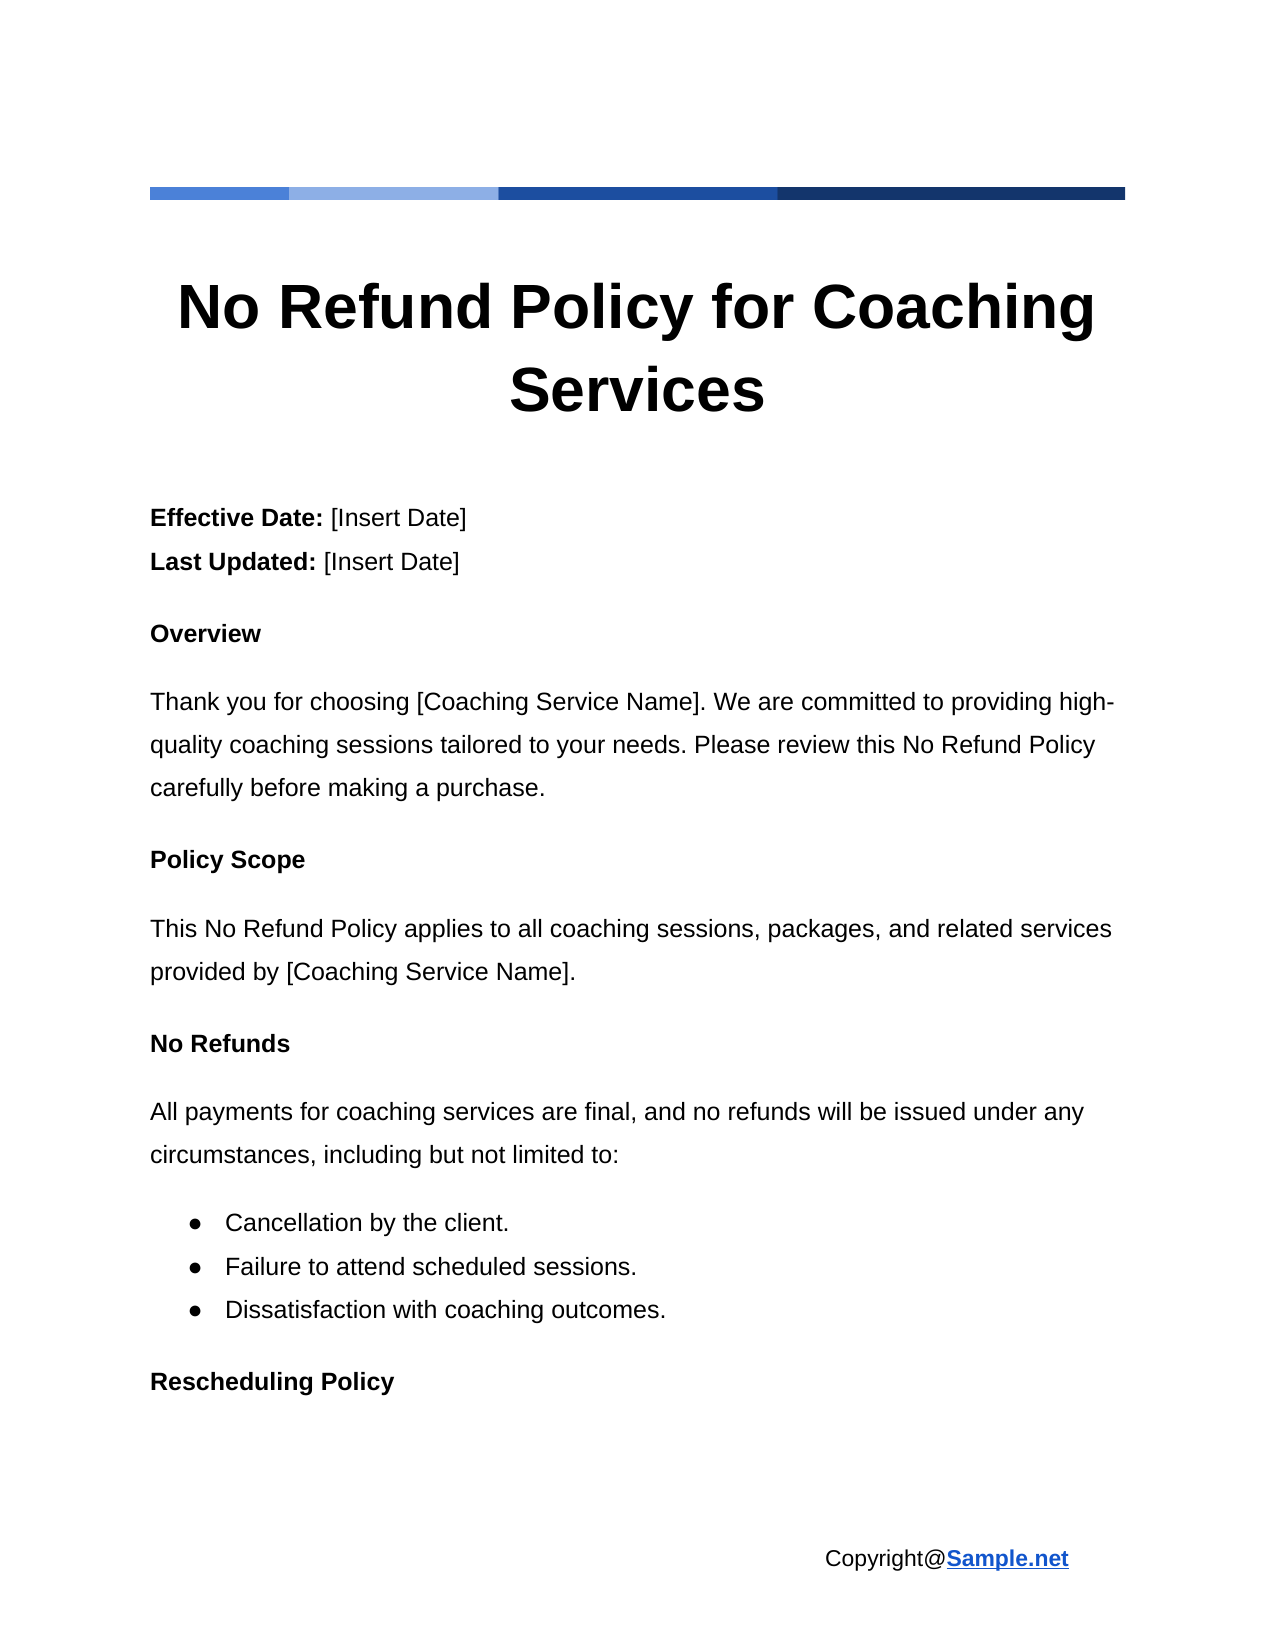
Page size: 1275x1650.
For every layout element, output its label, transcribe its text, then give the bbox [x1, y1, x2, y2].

subtitle Rescheduling Policy [150, 1367, 1125, 1396]
picture [150, 187, 1125, 200]
text Thank you for choosing [Coaching Service Name]. We are committed to providing high-quality coaching sessions tailored to your needs. Please review this No Refund Policy carefully before making a purchase. [150, 687, 1125, 802]
list Failure to attend scheduled sessions. [187, 1252, 1125, 1280]
list Dissatisfaction with coaching outcomes. [187, 1295, 1125, 1323]
subtitle No Refunds [150, 1029, 1125, 1058]
list Cancellation by the client. [187, 1208, 1125, 1237]
text All payments for coaching services are final, and no refunds will be issued under any circumstances, including but not limited to: [150, 1097, 1125, 1169]
subtitle No Refund Policy for Coaching Services [150, 200, 1125, 424]
text Effective Date: [Insert Date] Last Updated: [Insert Date] [150, 460, 1125, 575]
subtitle Overview [150, 619, 1125, 648]
text This No Refund Policy applies to all coaching sessions, packages, and related services provided by [Coaching Service Name]. [150, 914, 1125, 986]
subtitle Policy Scope [150, 846, 1125, 874]
